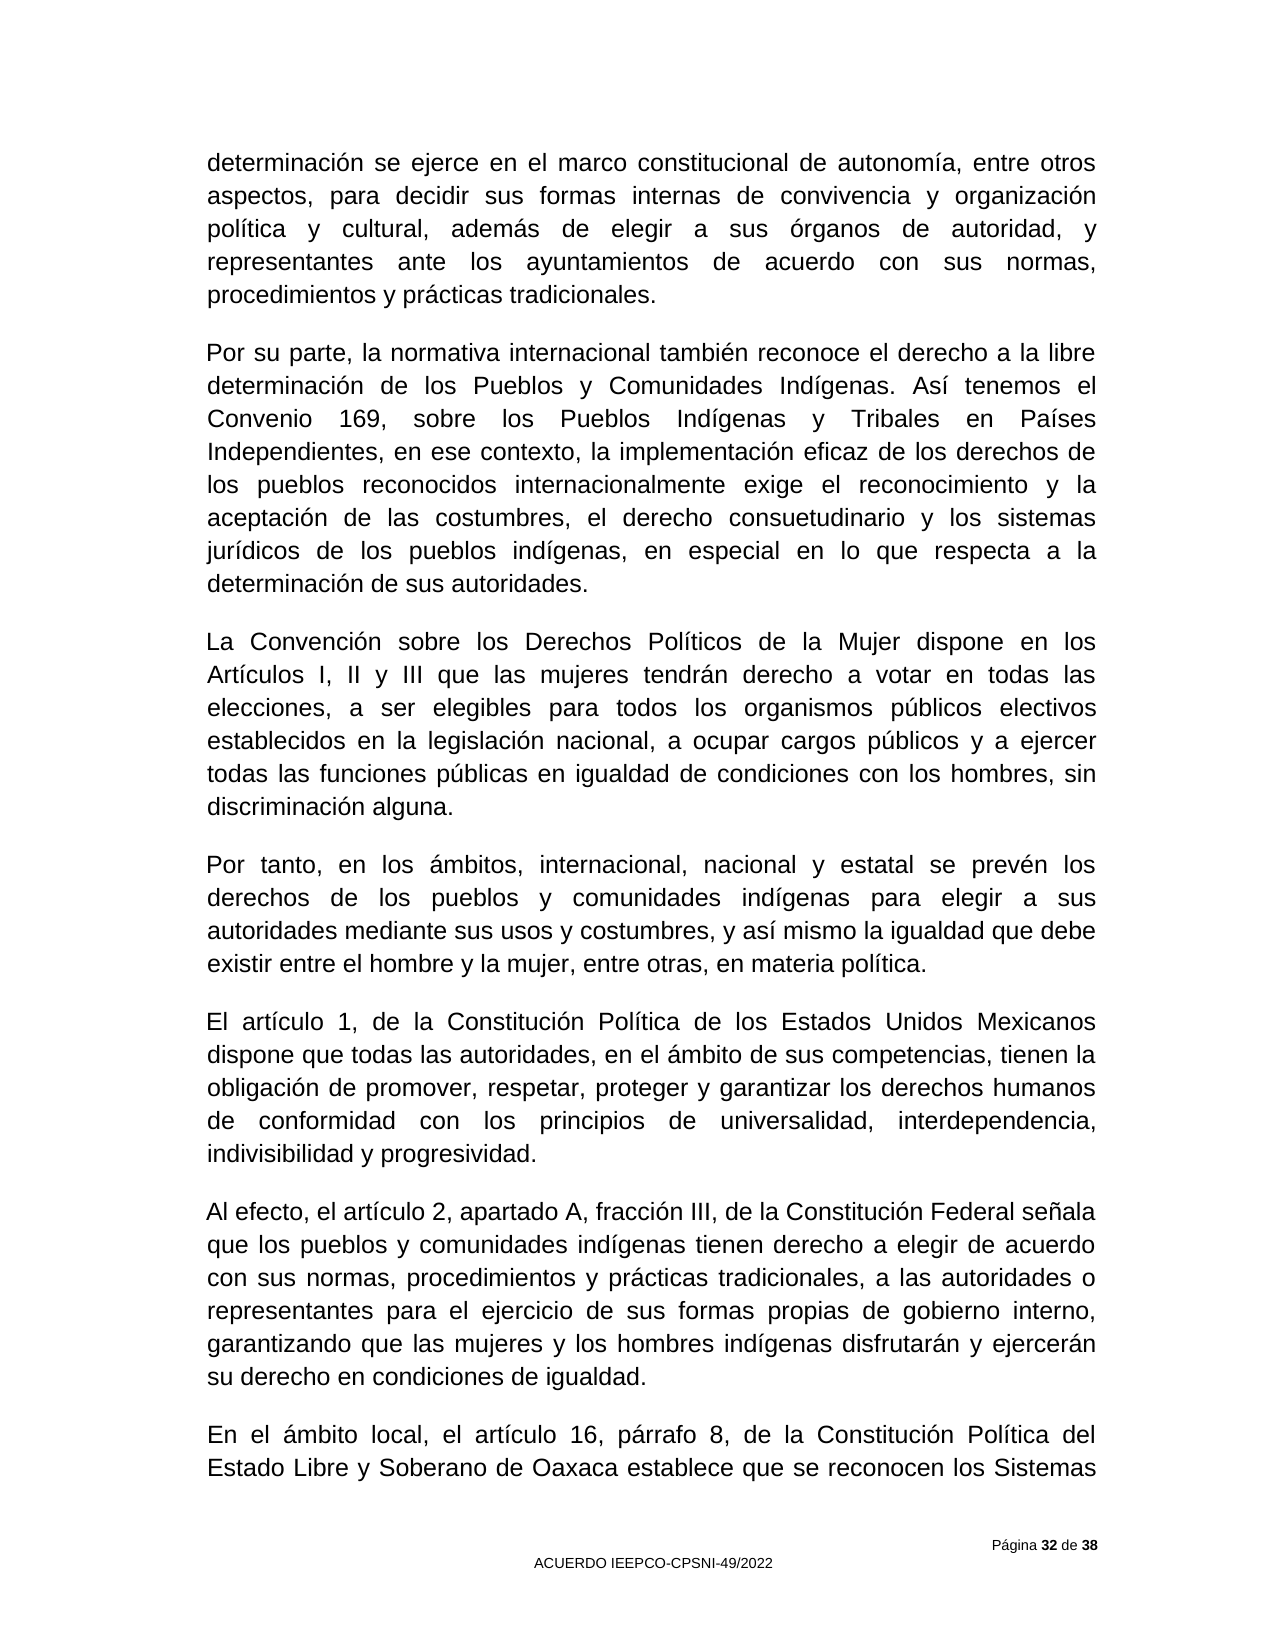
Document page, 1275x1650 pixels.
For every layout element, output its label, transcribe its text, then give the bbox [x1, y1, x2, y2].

text Por su parte, la normativa internacional también reconoce el derecho a la libre determinación de los Pueblos y Comunidades Indígenas. Así tenemos el Convenio 169, sobre los Pueblos Indígenas y Tribales en Países Independientes, en ese contexto, la implementación eficaz de los derechos de los pueblos reconocidos internacionalmente exige el reconocimiento y la aceptación de las costumbres, el derecho consuetudinario y los sistemas jurídicos de los pueblos indígenas, en especial en lo que respecta a la determinación de sus autoridades. [206, 338, 1098, 598]
text Al efecto, el artículo 2, apartado A, fracción III, de la Constitución Federal señala que los pueblos y comunidades indígenas tienen derecho a elegir de acuerdo con sus normas, procedimientos y prácticas tradicionales, a las autoridades o representantes para el ejercicio de sus formas propias de gobierno interno, garantizando que las mujeres y los hombres indígenas disfrutarán y ejercerán su derecho en condiciones de igualdad. [206, 1197, 1098, 1391]
text El artículo 1, de la Constitución Política de los Estados Unidos Mexicanos dispone que todas las autoridades, en el ámbito de sus competencias, tienen la obligación de promover, respetar, proteger y garantizar los derechos humanos de conformidad con los principios de universalidad, interdependencia, indivisibilidad y progresividad. [206, 1007, 1098, 1168]
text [207, 148, 1098, 308]
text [207, 1420, 1098, 1482]
text Por tanto, en los ámbitos, internacional, nacional y estatal se prevén los derechos de los pueblos y comunidades indígenas para elegir a sus autoridades mediante sus usos y costumbres, y así mismo la igualdad que debe existir entre el hombre y la mujer, entre otras, en materia política. [206, 850, 1098, 978]
text La Convención sobre los Derechos Políticos de la Mujer dispone en los Artículos I, II y III que las mujeres tendrán derecho a votar en todas las elecciones, a ser elegibles para todos los organismos públicos electivos establecidos en la legislación nacional, a ocupar cargos públicos y a ejercer todas las funciones públicas en igualdad de condiciones con los hombres, sin discriminación alguna. [206, 627, 1098, 821]
